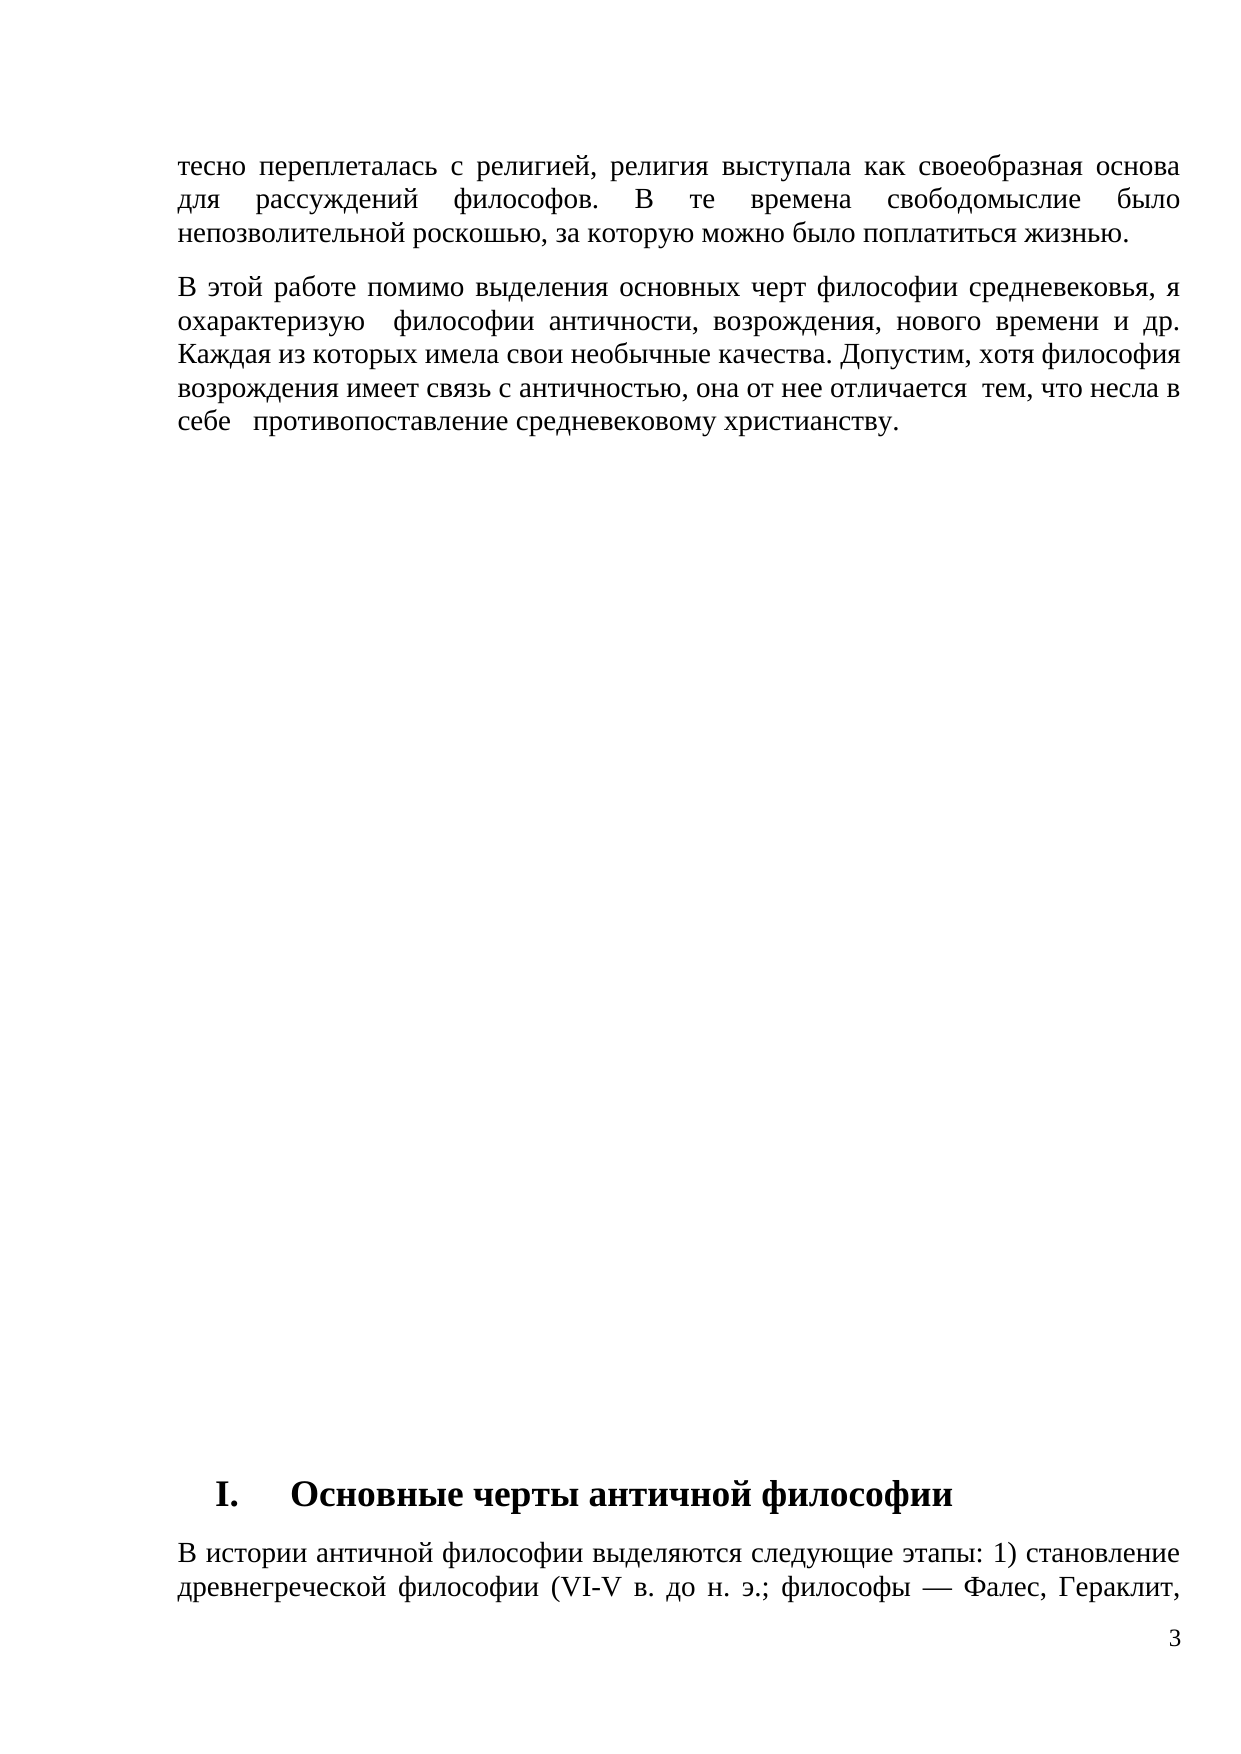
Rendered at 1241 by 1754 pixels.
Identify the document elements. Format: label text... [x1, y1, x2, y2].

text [177, 1535, 1181, 1602]
list Основные черты античной философии [215, 1471, 1181, 1514]
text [177, 148, 1181, 248]
text В этой работе помимо выделения основных черт философии средневековья, я охарактеризую философии античности, возрождения, нового времени и др. Каждая из которых имела свои необычные качества. Допустим, хотя философия возрождения имеет связь с античностью, она от нее отличается тем, что несла в себе противопоставление средневековому христианству. [177, 269, 1181, 437]
